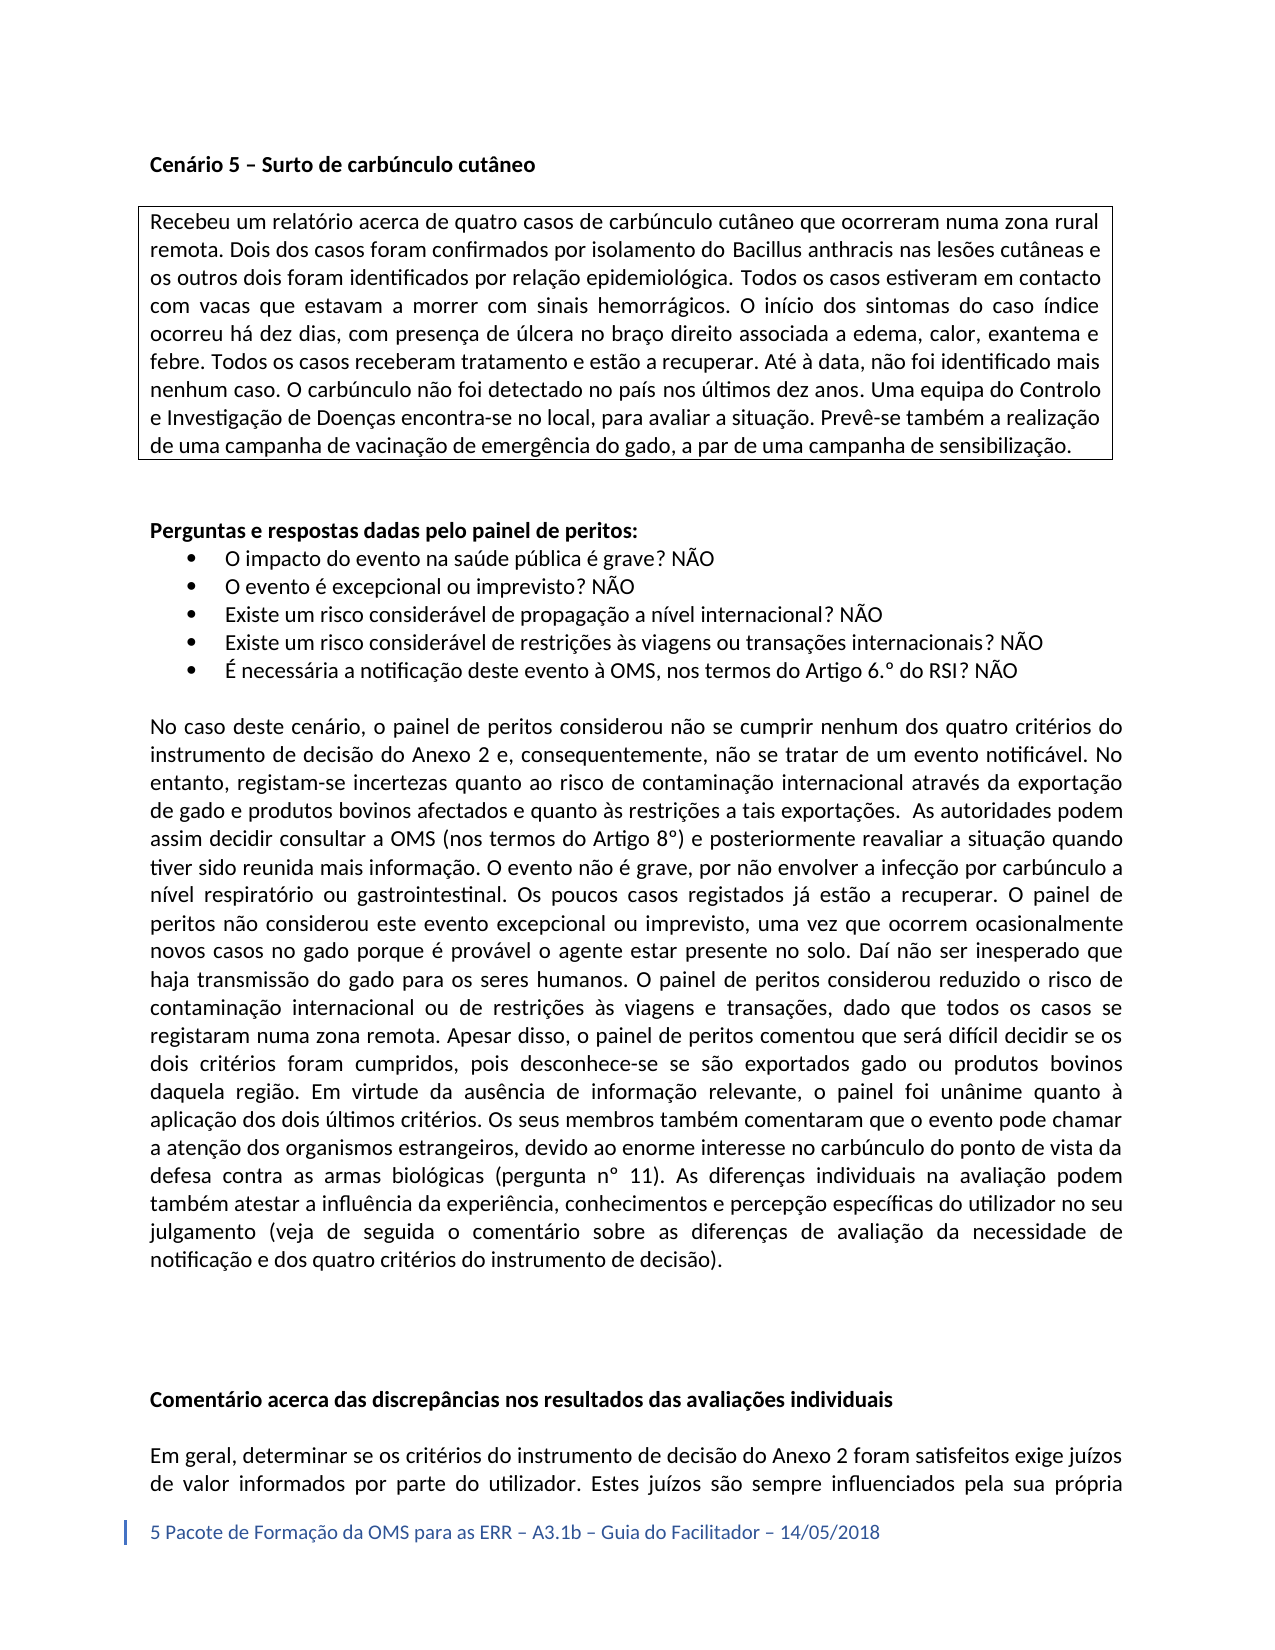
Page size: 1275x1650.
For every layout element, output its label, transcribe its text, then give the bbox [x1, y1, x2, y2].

text Comentário acerca das discrepâncias nos resultados das avaliações individuais [150, 1385, 1125, 1413]
text Perguntas e respostas dadas pelo painel de peritos: [150, 516, 1125, 544]
list O evento é excepcional ou imprevisto? NÃO [187, 572, 1125, 600]
list É necessária a notificação deste evento à OMS, nos termos do Artigo 6.º do RSI? NÃO [187, 656, 1125, 684]
list Existe um risco considerável de restrições às viagens ou transações internacionais? NÃO [187, 628, 1125, 656]
list Existe um risco considerável de propagação a nível internacional? NÃO [187, 600, 1125, 628]
text No caso deste cenário, o painel de peritos considerou não se cumprir nenhum dos quatro critérios do instrumento de decisão do Anexo 2 e, consequentemente, não se tratar de um evento notificável. No entanto, registam-se incertezas quanto ao risco de contaminação internacional através da exportação de gado e produtos bovinos afectados e quanto às restrições a tais exportações. As autoridades podem assim decidir consultar a OMS (nos termos do Artigo 8º) e posteriormente reavaliar a situação quando tiver sido reunida mais informação. O evento não é grave, por não envolver a infecção por carbúnculo a nível respiratório ou gastrointestinal. Os poucos casos registados já estão a recuperar. O painel de peritos não considerou este evento excepcional ou imprevisto, uma vez que ocorrem ocasionalmente novos casos no gado porque é provável o agente estar presente no solo. Daí não ser inesperado que haja transmissão do gado para os seres humanos. O painel de peritos considerou reduzido o risco de contaminação internacional ou de restrições às viagens e transações, dado que todos os casos se registaram numa zona remota. Apesar disso, o painel de peritos comentou que será difícil decidir se os dois critérios foram cumpridos, pois desconhece-se se são exportados gado ou produtos bovinos daquela região. Em virtude da ausência de informação relevante, o painel foi unânime quanto à aplicação dos dois últimos critérios. Os seus membros também comentaram que o evento pode chamar a atenção dos organismos estrangeiros, devido ao enorme interesse no carbúnculo do ponto de vista da defesa contra as armas biológicas (pergunta nº 11). As diferenças individuais na avaliação podem também atestar a influência da experiência, conhecimentos e percepção específicas do utilizador no seu julgamento (veja de seguida o comentário sobre as diferenças de avaliação da necessidade de notificação e dos quatro critérios do instrumento de decisão). [150, 712, 1125, 1273]
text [150, 1441, 1125, 1497]
list O impacto do evento na saúde pública é grave? NÃO [187, 544, 1125, 572]
table_header Recebeu um relatório acerca de quatro casos de carbúnculo cutâneo que ocorreram numa zona rural remota. Dois dos casos foram confirmados por isolamento do Bacillus anthracis nas lesões cutâneas e os outros dois foram identificados por relação epidemiológica. Todos os casos estiveram em contacto com vacas que estavam a morrer com sinais hemorrágicos. O início dos sintomas do caso índice ocorreu há dez dias, com presença de úlcera no braço direito associada a edema, calor, exantema e febre. Todos os casos receberam tratamento e estão a recuperar. Até à data, não foi identificado mais nenhum caso. O carbúnculo não foi detectado no país nos últimos dez anos. Uma equipa do Controlo e Investigação de Doenças encontra-se no local, para avaliar a situação. Prevê-se também a realização de uma campanha de vacinação de emergência do gado, a par de uma campanha de sensibilização. [139, 207, 1112, 459]
text Cenário 5 – Surto de carbúnculo cutâneo [150, 150, 1125, 178]
